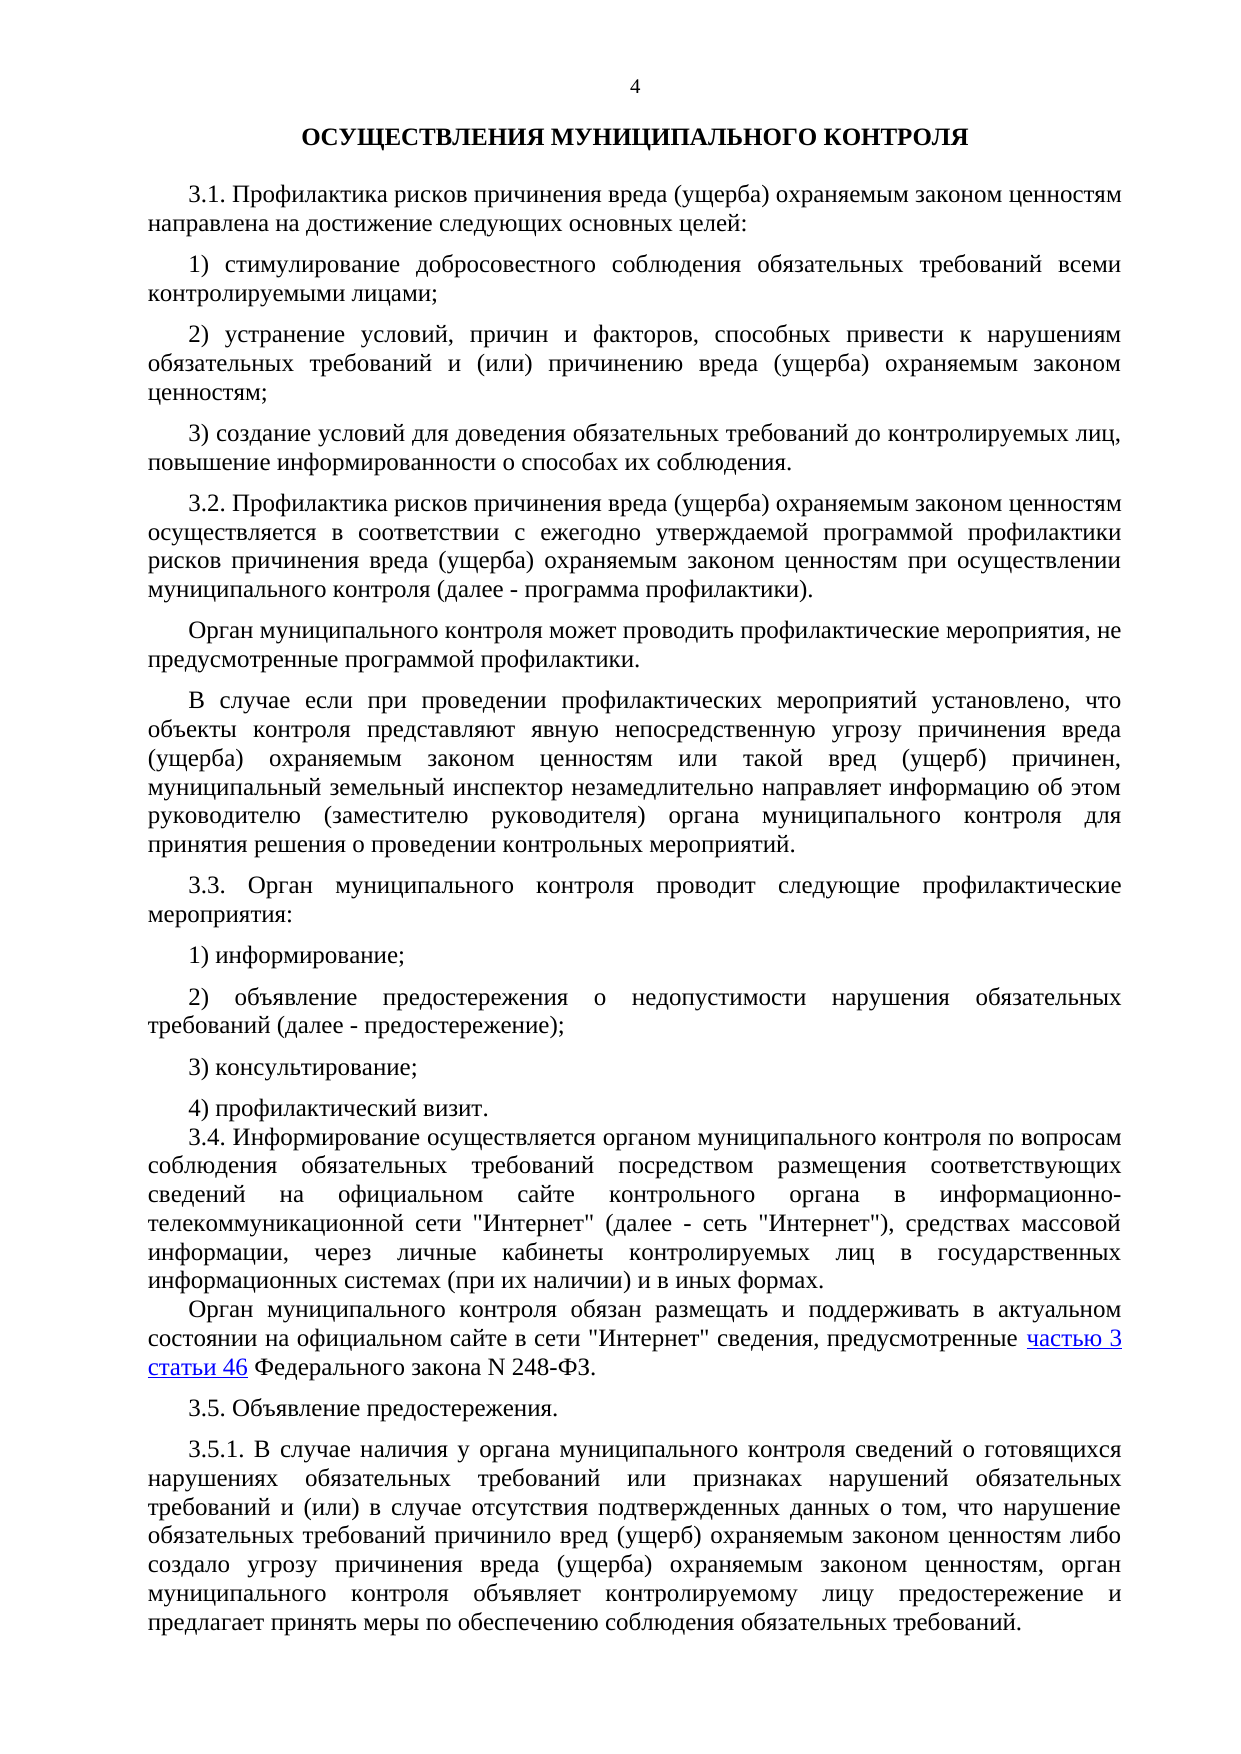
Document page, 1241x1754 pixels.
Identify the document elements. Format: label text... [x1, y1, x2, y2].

text 3.5.1. В случае наличия у органа муниципального контроля сведений о готовящихся нарушениях обязательных требований или признаках нарушений обязательных требований и (или) в случае отсутствия подтвержденных данных о том, что нарушение обязательных требований причинило вред (ущерб) охраняемым законом ценностям либо создало угрозу причинения вреда (ущерба) охраняемым законом ценностям, орган муниципального контроля объявляет контролируемому лицу предостережение и предлагает принять меры по обеспечению соблюдения обязательных требований. [148, 1434, 1122, 1636]
text 2) устранение условий, причин и факторов, способных привести к нарушениям обязательных требований и (или) причинению вреда (ущерба) охраняемым законом ценностям; [148, 319, 1122, 406]
text 3.2. Профилактика рисков причинения вреда (ущерба) охраняемым законом ценностям осуществляется в соответствии с ежегодно утверждаемой программой профилактики рисков причинения вреда (ущерба) охраняемым законом ценностям при осуществлении муниципального контроля (далее - программа профилактики). [148, 488, 1122, 603]
text 3.1. Профилактика рисков причинения вреда (ущерба) охраняемым законом ценностям направлена на достижение следующих основных целей: [148, 179, 1122, 237]
text 1) стимулирование добросовестного соблюдения обязательных требований всеми контролируемыми лицами; [148, 249, 1122, 307]
text 3.5. Объявление предостережения. [148, 1393, 1122, 1422]
text 3.4. Информирование осуществляется органом муниципального контроля по вопросам соблюдения обязательных требований посредством размещения соответствующих сведений на официальном сайте контрольного органа в информационно-телекоммуникационной сети "Интернет" (далее - сеть "Интернет"), средствах массовой информации, через личные кабинеты контролируемых лиц в государственных информационных системах (при их наличии) и в иных формах. [148, 1122, 1122, 1294]
text 3.3. Орган муниципального контроля проводит следующие профилактические мероприятия: [148, 871, 1122, 928]
text 3) создание условий для доведения обязательных требований до контролируемых лиц, повышение информированности о способах их соблюдения. [148, 418, 1122, 476]
text 2) объявление предостережения о недопустимости нарушения обязательных требований (далее - предостережение); [148, 982, 1122, 1039]
text ОСУЩЕСТВЛЕНИЯ МУНИЦИПАЛЬНОГО КОНТРОЛЯ [148, 122, 1122, 151]
text В случае если при проведении профилактических мероприятий установлено, что объекты контроля представляют явную непосредственную угрозу причинения вреда (ущерба) охраняемым законом ценностям или такой вред (ущерб) причинен, муниципальный земельный инспектор незамедлительно направляет информацию об этом руководителю (заместителю руководителя) органа муниципального контроля для принятия решения о проведении контрольных мероприятий. [148, 686, 1122, 858]
text 1) информирование; [148, 941, 1122, 969]
text Орган муниципального контроля обязан размещать и поддерживать в актуальном состоянии на официальном сайте в сети "Интернет" сведения, предусмотренные частью 3 статьи 46 Федерального закона N 248-ФЗ. [148, 1294, 1122, 1381]
text Орган муниципального контроля может проводить профилактические мероприятия, не предусмотренные программой профилактики. [148, 616, 1122, 673]
text 3) консультирование; [148, 1052, 1122, 1081]
text 4) профилактический визит. [148, 1093, 1122, 1122]
